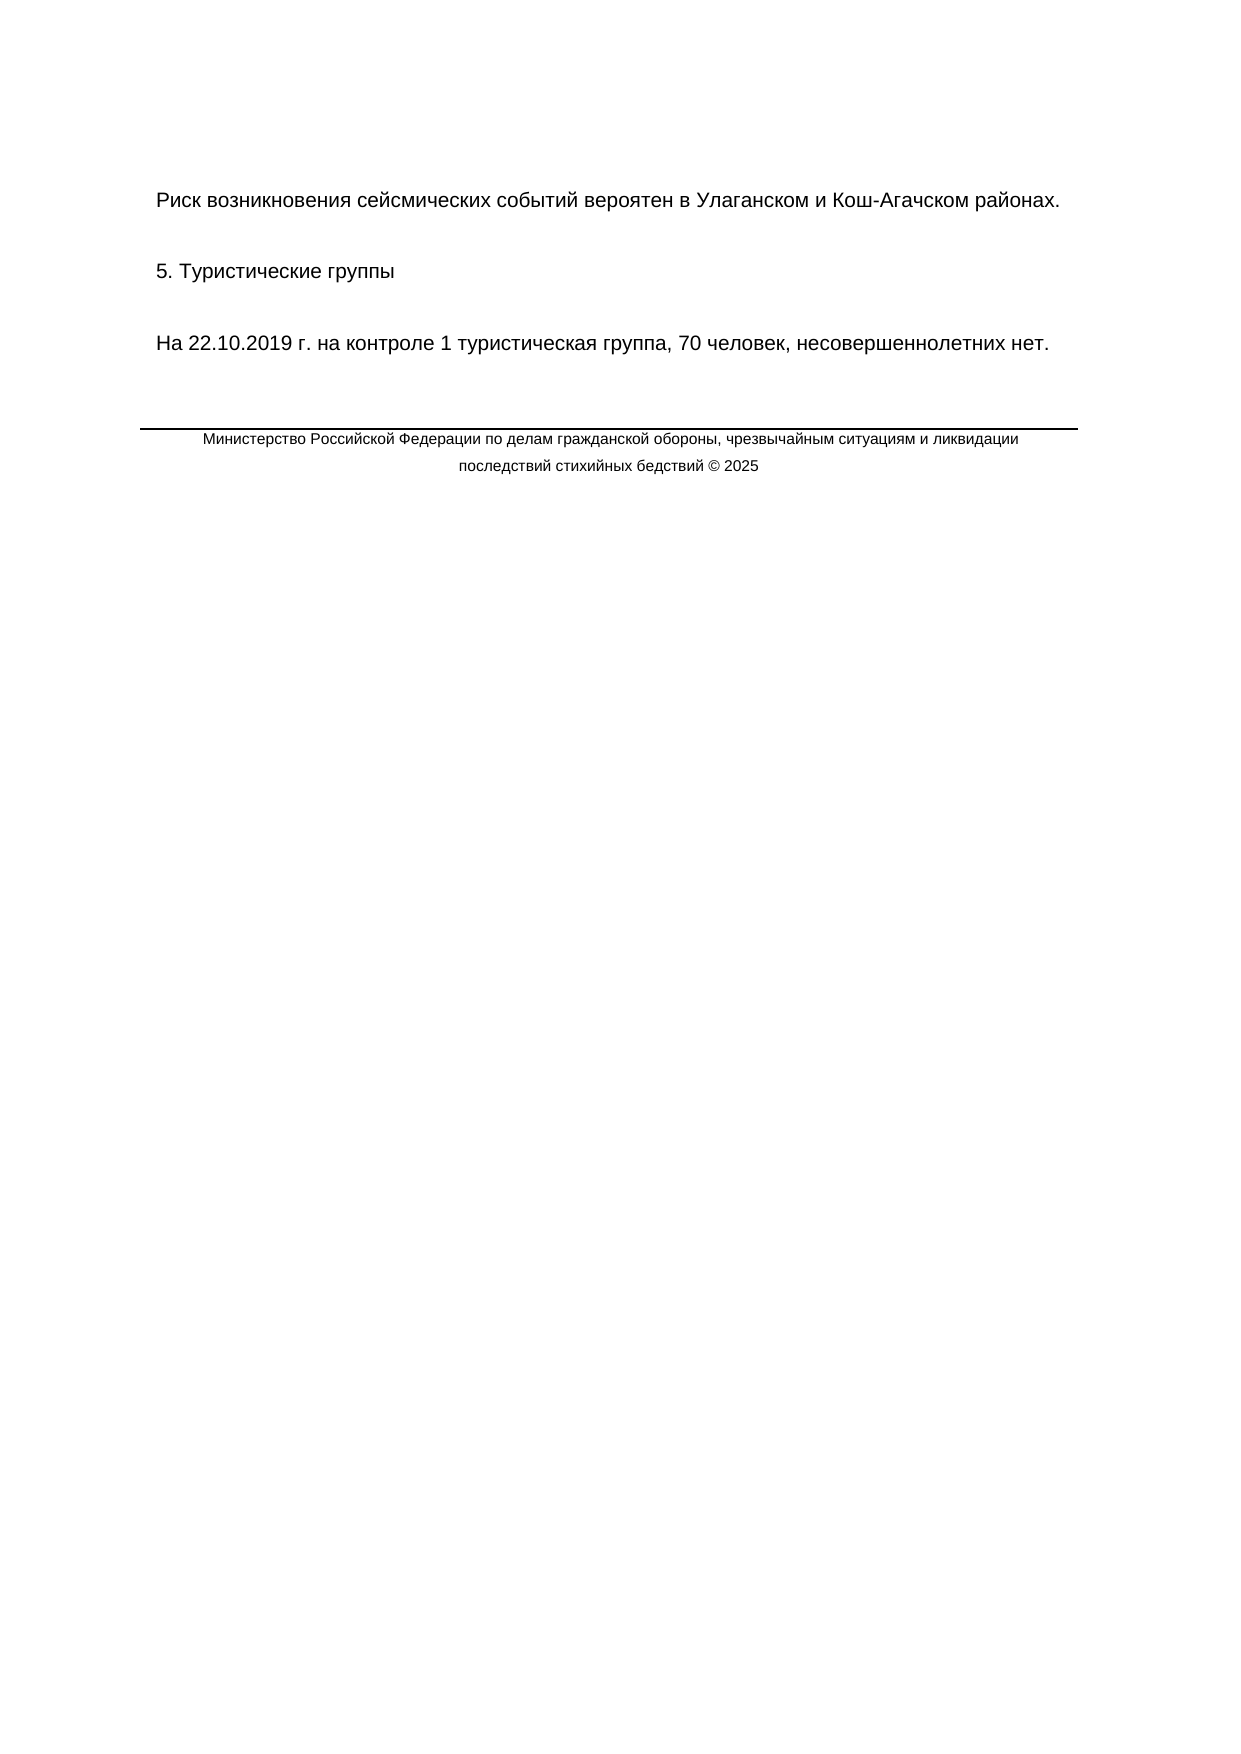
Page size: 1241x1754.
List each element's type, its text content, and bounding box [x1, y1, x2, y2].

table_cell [140, 150, 1078, 428]
table_cell Министерство Российской Федерации по делам гражданской обороны, чрезвычайным ситуациям и ликвидации последствий стихийных бедствий © 2025 [140, 430, 1078, 512]
